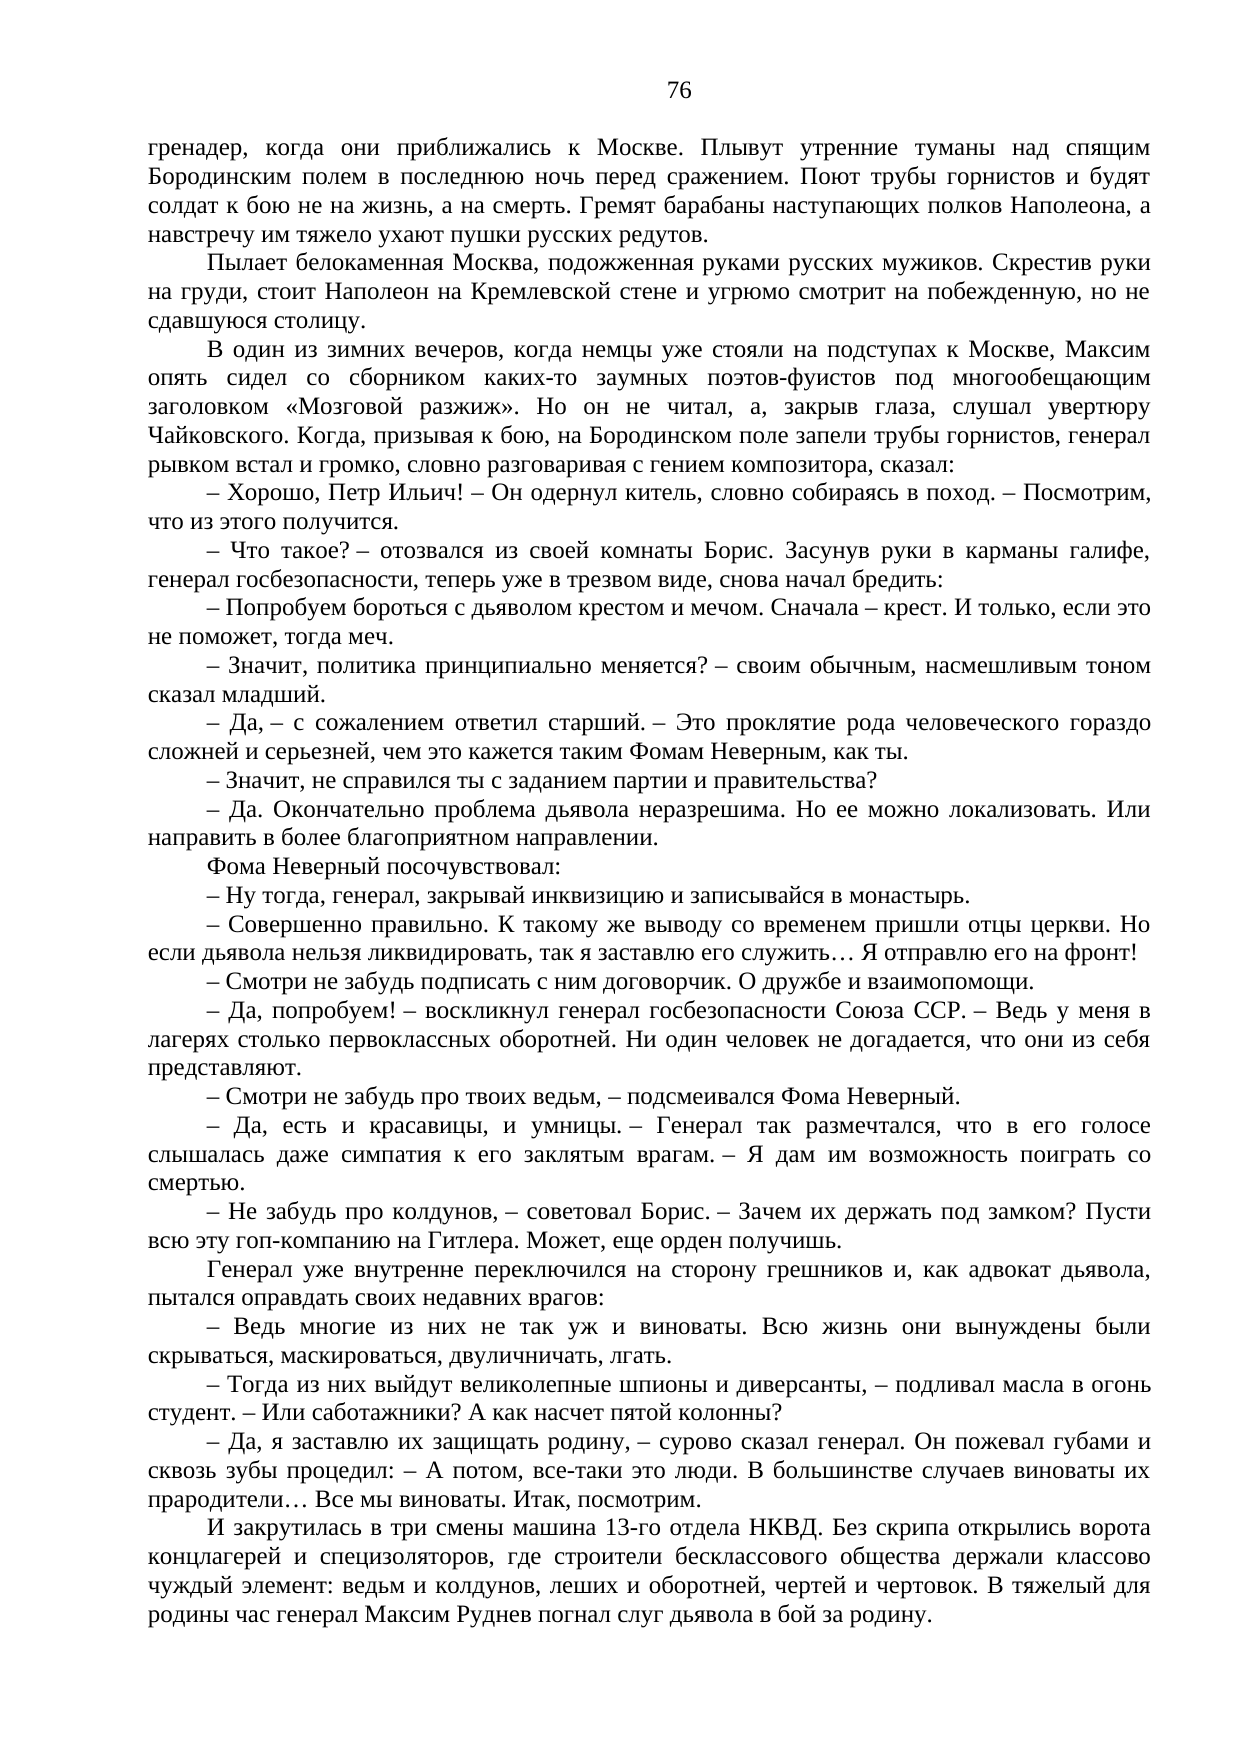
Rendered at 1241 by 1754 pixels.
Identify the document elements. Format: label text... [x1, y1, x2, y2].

text – Смотри не забудь подписать с ним договорчик. О дружбе и взаимопомощи. [148, 966, 1152, 995]
text – Да, попробуем! – воскликнул генерал госбезопасности Союза ССР. – Ведь у меня в лагерях столько первоклассных оборотней. Ни один человек не догадается, что они из себя представляют. [148, 995, 1152, 1081]
text – Да, есть и красавицы, и умницы. – Генерал так размечтался, что в его голосе слышалась даже симпатия к его заклятым врагам. – Я дам им возможность поиграть со смертью. [148, 1110, 1152, 1196]
text – Ну тогда, генерал, закрывай инквизицию и записывайся в монастырь. [148, 880, 1152, 909]
text Пылает белокаменная Москва, подожженная руками русских мужиков. Скрестив руки на груди, стоит Наполеон на Кремлевской стене и угрюмо смотрит на побежденную, но не сдавшуюся столицу. [148, 247, 1152, 334]
text – Не забудь про колдунов, – советовал Борис. – Зачем их держать под замком? Пусти всю эту гоп-компанию на Гитлера. Может, еще орден получишь. [148, 1196, 1152, 1254]
text – Да, – с сожалением ответил старший. – Это проклятие рода человеческого гораздо сложней и серьезней, чем это кажется таким Фомам Неверным, как ты. [148, 707, 1152, 765]
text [148, 132, 1152, 247]
text – Да. Окончательно проблема дьявола неразрешима. Но ее можно локализовать. Или направить в более благоприятном направлении. [148, 794, 1152, 851]
text Фома Неверный посочувствовал: [148, 851, 1152, 880]
text – Смотри не забудь про твоих ведьм, – подсмеивался Фома Неверный. [148, 1081, 1152, 1110]
text – Да, я заставлю их защищать родину, – сурово сказал генерал. Он пожевал губами и сквозь зубы процедил: – А потом, все-таки это люди. В большинстве случаев виноваты их прародители… Все мы виноваты. Итак, посмотрим. [148, 1426, 1152, 1512]
text В один из зимних вечеров, когда немцы уже стояли на подступах к Москве, Максим опять сидел со сборником каких-то заумных поэтов-фуистов под многообещающим заголовком «Мозговой разжиж». Но он не читал, а, закрыв глаза, слушал увертюру Чайковского. Когда, призывая к бою, на Бородинском поле запели трубы горнистов, генерал рывком встал и громко, словно разговаривая с гением композитора, сказал: [148, 334, 1152, 477]
text – Что такое? – отозвался из своей комнаты Борис. Засунув руки в карманы галифе, генерал госбезопасности, теперь уже в трезвом виде, снова начал бредить: [148, 535, 1152, 592]
text – Ведь многие из них не так уж и виноваты. Всю жизнь они вынуждены были скрываться, маскироваться, двуличничать, лгать. [148, 1311, 1152, 1369]
text – Значит, политика принципиально меняется? – своим обычным, насмешливым тоном сказал младший. [148, 650, 1152, 707]
text – Совершенно правильно. К такому же выводу со временем пришли отцы церкви. Но если дьявола нельзя ликвидировать, так я заставлю его служить… Я отправлю его на фронт! [148, 909, 1152, 966]
text И закрутилась в три смены машина 13-го отдела НКВД. Без скрипа открылись ворота концлагерей и специзоляторов, где строители бесклассового общества держали классово чуждый элемент: ведьм и колдунов, леших и оборотней, чертей и чертовок. В тяжелый для родины час генерал Максим Руднев погнал слуг дьявола в бой за родину. [148, 1512, 1152, 1627]
text – Хорошо, Петр Ильич! – Он одернул китель, словно собираясь в поход. – Посмотрим, что из этого получится. [148, 477, 1152, 535]
text Генерал уже внутренне переключился на сторону грешников и, как адвокат дьявола, пытался оправдать своих недавних врагов: [148, 1254, 1152, 1311]
text – Значит, не справился ты с заданием партии и правительства? [148, 765, 1152, 794]
text – Попробуем бороться с дьяволом крестом и мечом. Сначала – крест. И только, если это не поможет, тогда меч. [148, 592, 1152, 650]
text – Тогда из них выйдут великолепные шпионы и диверсанты, – подливал масла в огонь студент. – Или саботажники? А как насчет пятой колонны? [148, 1369, 1152, 1426]
